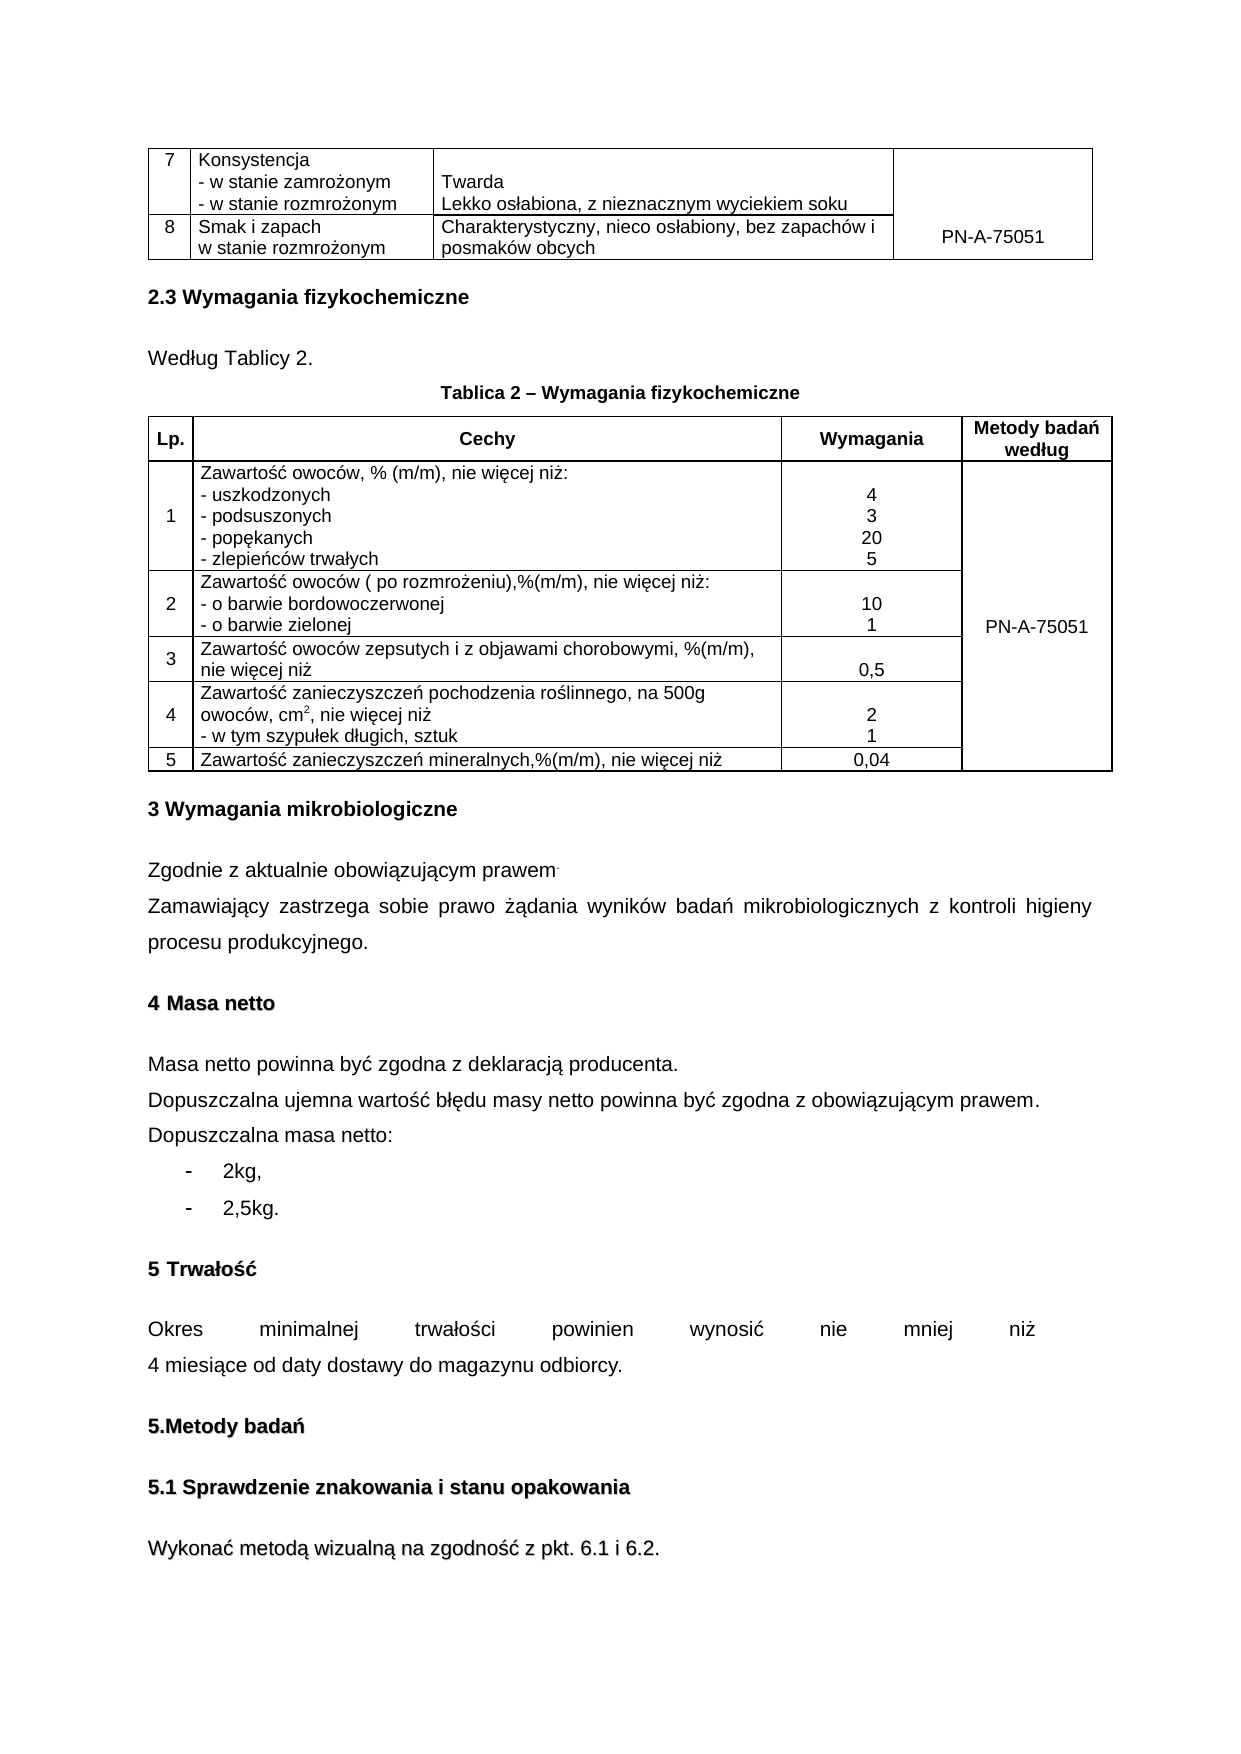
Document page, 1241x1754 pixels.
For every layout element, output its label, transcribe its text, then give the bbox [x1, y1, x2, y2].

list 2kg, [185, 1159, 1093, 1183]
text Zgodnie z aktualnie obowiązującym prawem. [148, 858, 1093, 882]
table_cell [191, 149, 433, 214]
text 3 Wymagania mikrobiologiczne [148, 797, 1093, 821]
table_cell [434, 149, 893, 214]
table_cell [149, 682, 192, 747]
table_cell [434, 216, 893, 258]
text Masa netto powinna być zgodna z deklaracją producenta. [148, 1051, 1093, 1075]
text Zamawiający zastrzega sobie prawo żądania wyników badań mikrobiologicznych z kontroli higieny procesu produkcyjnego. [148, 894, 1093, 953]
list Trwałość [148, 1256, 1093, 1280]
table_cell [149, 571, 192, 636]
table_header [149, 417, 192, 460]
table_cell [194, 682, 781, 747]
text Według Tablicy 2. [148, 346, 1093, 369]
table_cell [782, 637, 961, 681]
text Okres minimalnej trwałości powinien wynosić nie mniej niż 4 miesiące od daty dostawy do magazynu odbiorcy. [148, 1317, 1093, 1377]
text Wykonać metodą wizualną na zgodność z pkt. 6.1 i 6.2. [148, 1536, 1093, 1560]
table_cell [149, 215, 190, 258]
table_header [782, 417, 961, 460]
text 2.3 Wymagania fizykochemiczne [148, 284, 1093, 308]
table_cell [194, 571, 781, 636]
text Dopuszczalna ujemna wartość błędu masy netto powinna być zgodna z obowiązującym prawem. [148, 1087, 1093, 1111]
text 5.Metody badań [148, 1414, 1093, 1438]
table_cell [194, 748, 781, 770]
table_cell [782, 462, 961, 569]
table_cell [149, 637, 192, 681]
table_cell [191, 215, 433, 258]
subtitle Tablica 2 – Wymagania fizykochemiczne [148, 382, 1093, 403]
list Masa netto [148, 991, 1093, 1014]
list 2,5kg. [185, 1195, 1093, 1219]
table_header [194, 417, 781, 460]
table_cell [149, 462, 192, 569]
text 5.1 Sprawdzenie znakowania i stanu opakowania [148, 1475, 1093, 1499]
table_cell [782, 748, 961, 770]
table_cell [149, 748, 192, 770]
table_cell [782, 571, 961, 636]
text Dopuszczalna masa netto: [148, 1123, 1093, 1147]
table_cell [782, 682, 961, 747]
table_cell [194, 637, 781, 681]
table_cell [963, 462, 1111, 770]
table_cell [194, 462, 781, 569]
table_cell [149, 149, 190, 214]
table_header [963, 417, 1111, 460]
